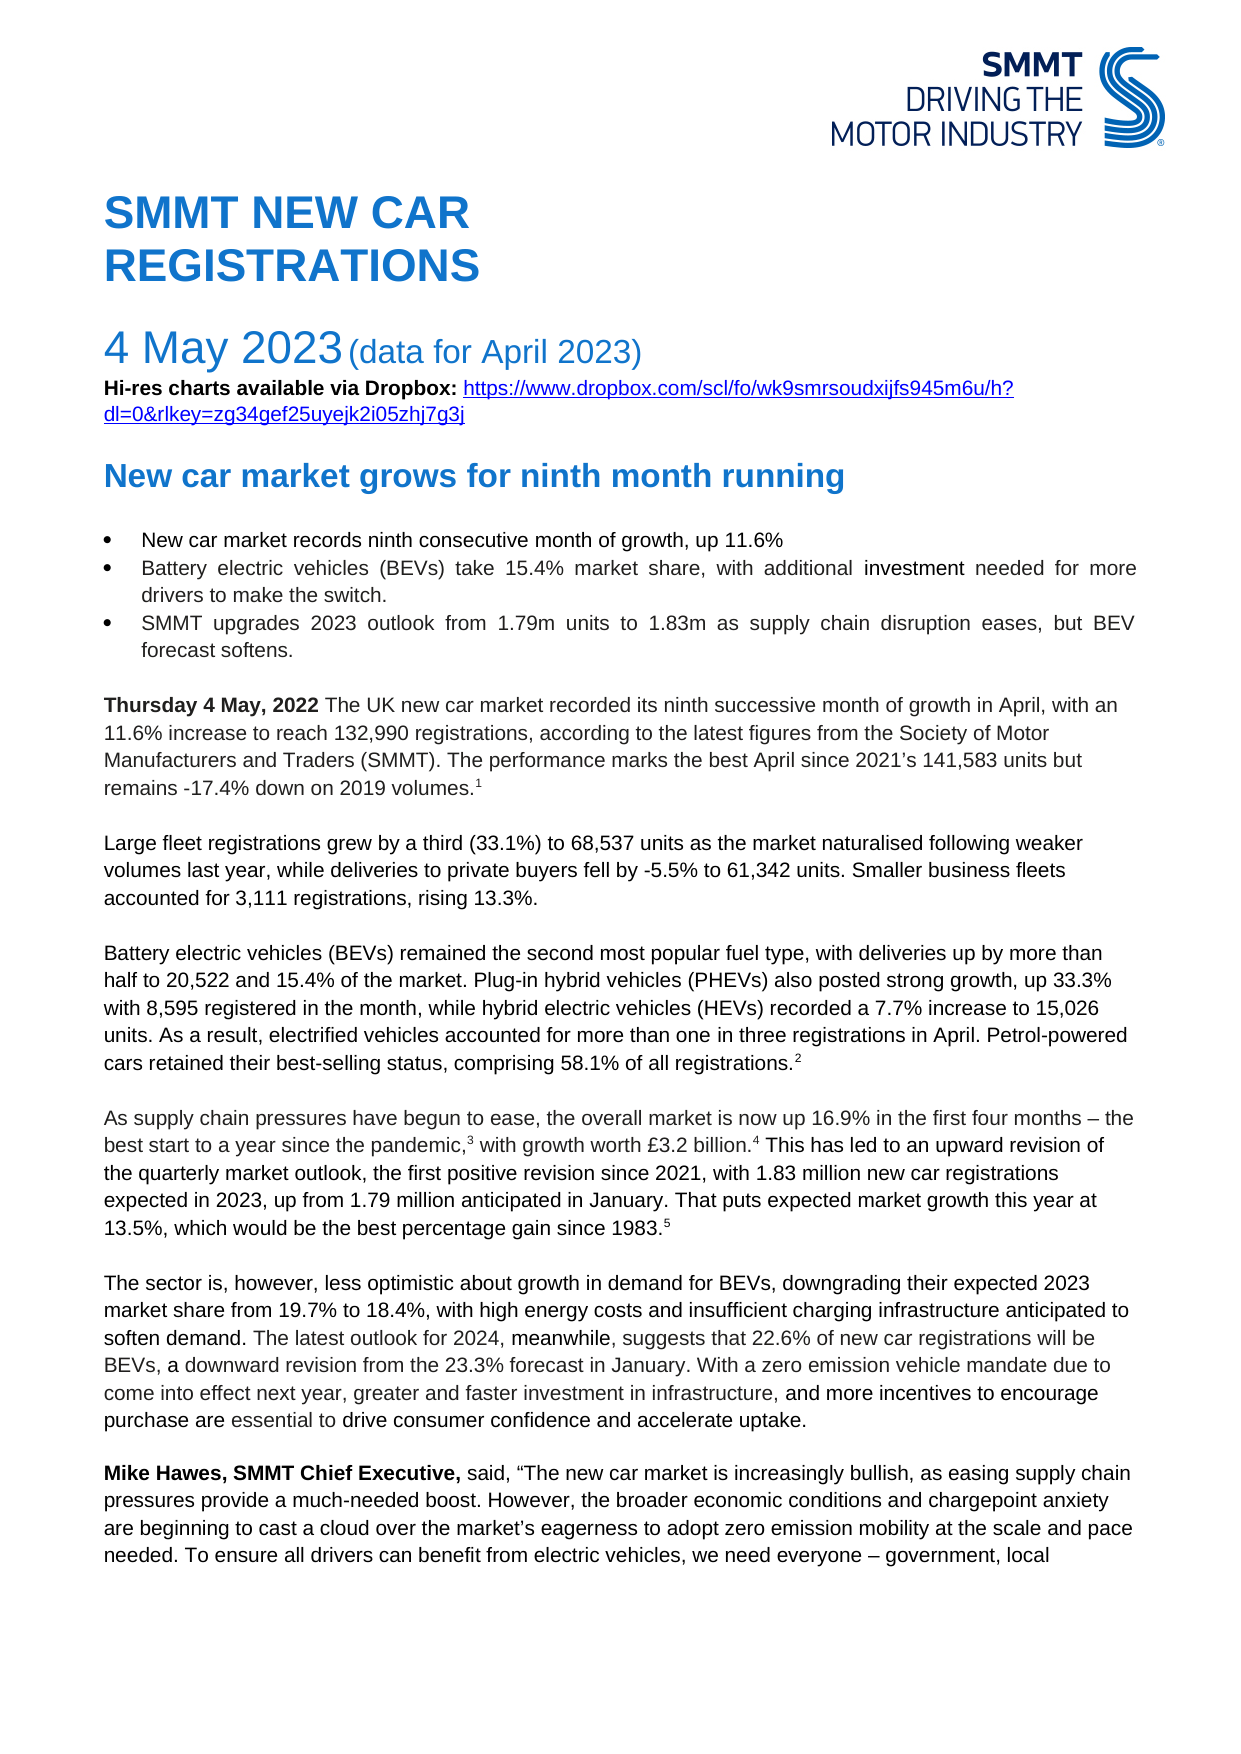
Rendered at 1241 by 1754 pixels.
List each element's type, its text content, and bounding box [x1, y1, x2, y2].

text Large fleet registrations grew by a third (33.1%) to 68,537 units as the market naturalised following weaker volumes last year, while deliveries to private buyers fell by -5.5% to 61,342 units. Smaller business fleets accounted for 3,111 registrations, rising 13.3%. [103, 831, 1137, 909]
list SMMT upgrades 2023 outlook from 1.79m units to 1.83m as supply chain disruption eases, but BEV forecast softens. [103, 611, 1137, 662]
picture [806, 23, 1191, 171]
text Thursday 4 May, 2022 The UK new car market recorded its ninth successive month of growth in April, with an 11.6% increase to reach 132,990 registrations, according to the latest figures from the Society of Motor Manufacturers and Traders (SMMT). The performance marks the best April since 2021’s 141,583 units but remains -17.4% down on 2019 volumes.1 [103, 693, 1137, 799]
text The sector is, however, less optimistic about growth in demand for BEVs, downgrading their expected 2023 market share from 19.7% to 18.4%, with high energy costs and insufficient charging infrastructure anticipated to soften demand. The latest outlook for 2024, meanwhile, suggests that 22.6% of new car registrations will be BEVs, a downward revision from the 23.3% forecast in January. With a zero emission vehicle mandate due to come into effect next year, greater and faster investment in infrastructure, and more incentives to encourage purchase are essential to drive consumer confidence and accelerate uptake. [103, 1271, 1137, 1432]
list New car market records ninth consecutive month of growth, up 11.6% [103, 528, 1137, 552]
list Battery electric vehicles (BEVs) take 15.4% market share, with additional investment needed for more drivers to make the switch. [103, 555, 1137, 607]
text As supply chain pressures have begun to ease, the overall market is now up 16.9% in the first four months – the best start to a year since the pandemic,3 with growth worth £3.2 billion.4 This has led to an upward revision of the quarterly market outlook, the first positive revision since 2021, with 1.83 million new car registrations expected in 2023, up from 1.79 million anticipated in January. That puts expected market growth this year at 13.5%, which would be the best percentage gain since 1983.5 [103, 1078, 1137, 1239]
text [103, 1461, 1137, 1567]
list New car market grows for ninth month running [103, 456, 1137, 494]
text SMMT NEW CAR REGISTRATIONS [103, 186, 1137, 291]
text 4 May 2023 (data for April 2023) Hi-res charts available via Dropbox: https://www.dropbox.com/scl/fo/wk9smrsoudxijfs945m6u/h?dl=0&rlkey=zg34gef25uyejk2i05zhj7g3j [103, 320, 1137, 427]
text Battery electric vehicles (BEVs) remained the second most popular fuel type, with deliveries up by more than half to 20,522 and 15.4% of the market. Plug-in hybrid vehicles (PHEVs) also posted strong growth, up 33.3% with 8,595 registered in the month, while hybrid electric vehicles (HEVs) recorded a 7.7% increase to 15,026 units. As a result, electrified vehicles accounted for more than one in three registrations in April. Petrol-powered cars retained their best-selling status, comprising 58.1% of all registrations.2 [103, 941, 1137, 1074]
